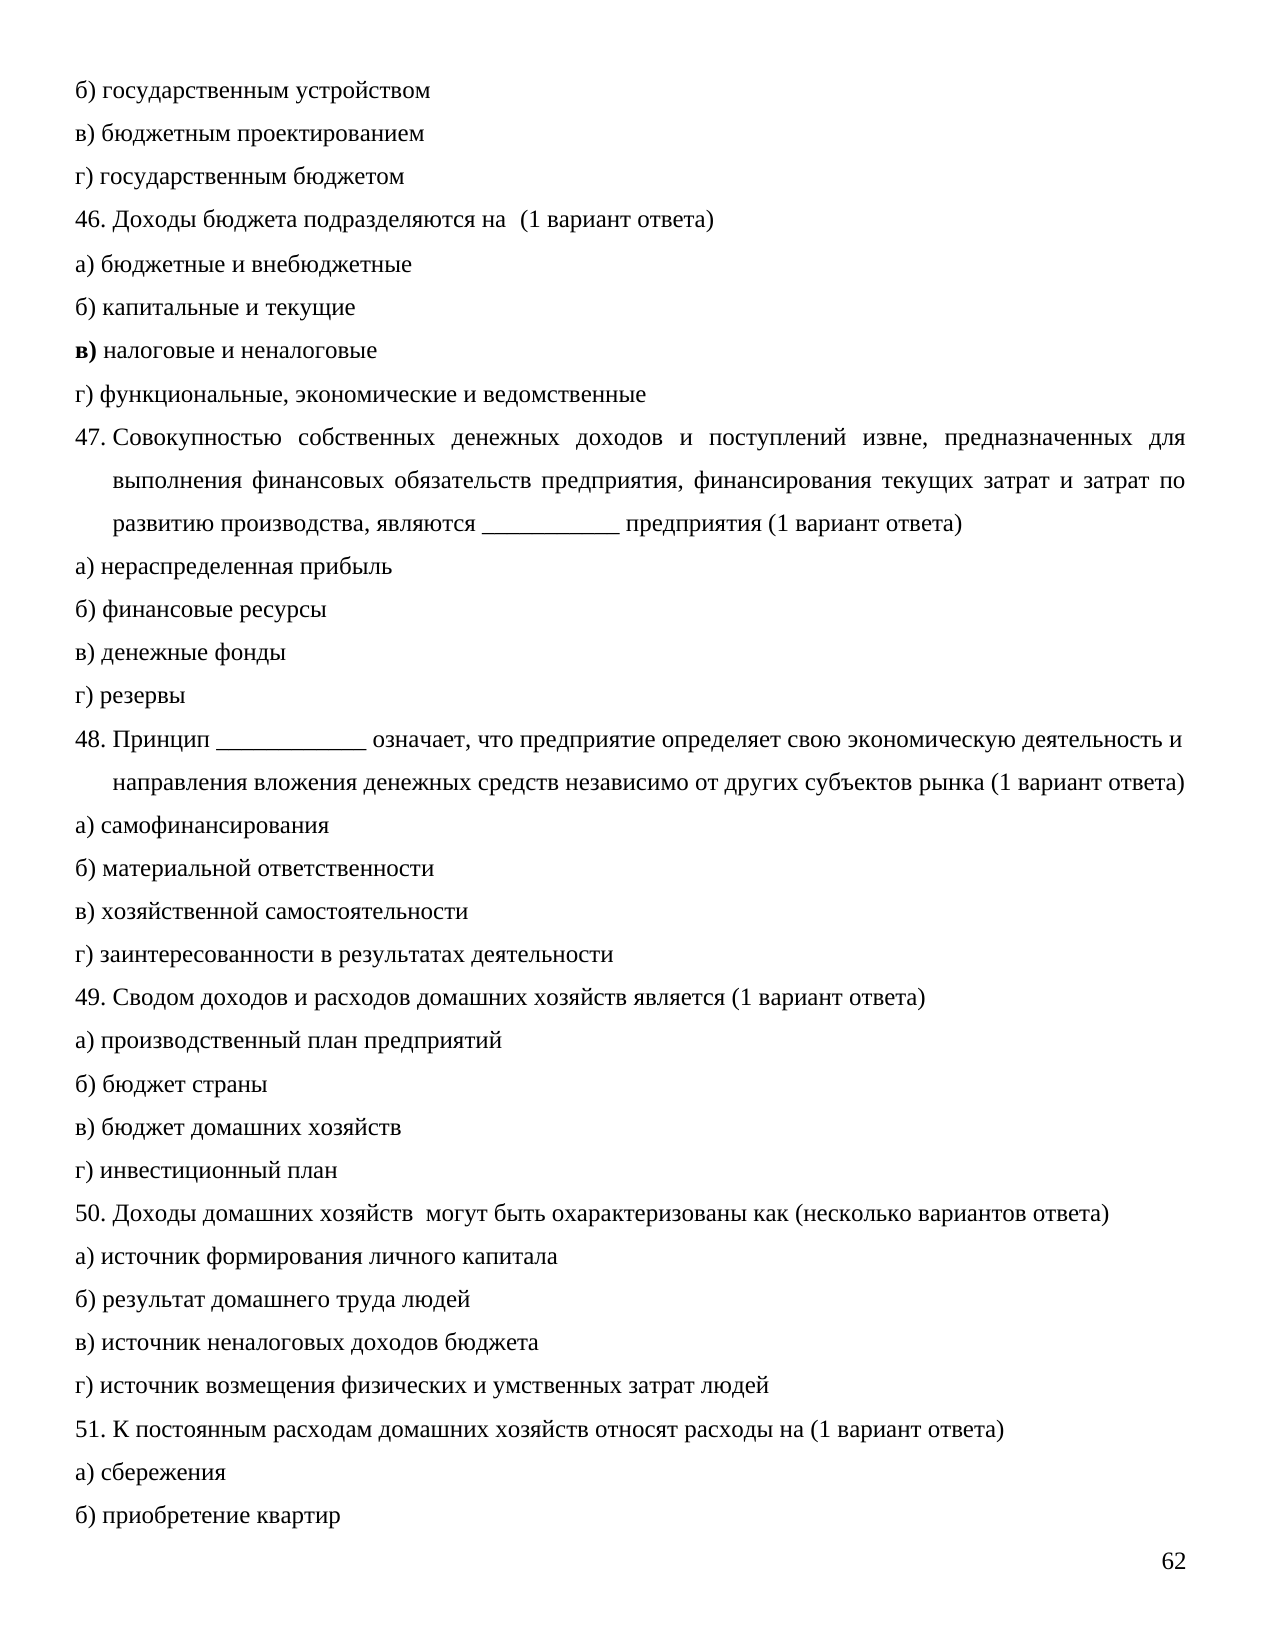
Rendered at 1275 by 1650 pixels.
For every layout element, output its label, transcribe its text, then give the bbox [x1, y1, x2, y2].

text г) инвестиционный план [75, 1155, 1186, 1184]
text а) сбережения [75, 1457, 1186, 1486]
text б) материальной ответственности [75, 853, 1186, 882]
text г) резервы [75, 681, 1186, 709]
text г) функциональные, экономические и ведомственные [75, 379, 1186, 407]
text в) бюджет домашних хозяйств [75, 1112, 1186, 1141]
text а) производственный план предприятий [75, 1026, 1186, 1054]
text в) бюджетным проектированием [75, 118, 1186, 147]
text в) налоговые и неналоговые [75, 336, 1186, 364]
text в) хозяйственной самостоятельности [75, 896, 1186, 925]
text б) бюджет страны [75, 1069, 1186, 1097]
text а) бюджетные и внебюджетные [75, 249, 1186, 278]
text в) денежные фонды [75, 637, 1186, 666]
text г) государственным бюджетом [75, 161, 1186, 190]
text б) капитальные и текущие [75, 292, 1186, 321]
list Совокупностью собственных денежных доходов и поступлений извне, предназначенных для выполнения финансовых обязательств предприятия, финансирования текущих затрат и затрат по развитию производства, являются ___________ предприятия (1 вариант ответа) [75, 422, 1186, 537]
list Принцип ____________ означает, что предприятие определяет свою экономическую деятельность и направления вложения денежных средств независимо от других субъектов рынка (1 вариант ответа) [75, 724, 1186, 796]
text б) результат домашнего труда людей [75, 1284, 1186, 1313]
text в) источник неналоговых доходов бюджета [75, 1327, 1186, 1356]
text б) приобретение квартир [75, 1500, 1186, 1529]
list К постоянным расходам домашних хозяйств относят расходы на (1 вариант ответа) [75, 1414, 1186, 1442]
text а) источник формирования личного капитала [75, 1241, 1186, 1270]
list Доходы бюджета подразделяются на (1 вариант ответа) [75, 204, 1186, 233]
text а) самофинансирования [75, 810, 1186, 839]
text б) финансовые ресурсы [75, 594, 1186, 623]
text г) источник возмещения физических и умственных затрат людей [75, 1371, 1186, 1399]
list Доходы домашних хозяйств могут быть охарактеризованы как (несколько вариантов ответа) [75, 1198, 1186, 1227]
text б) государственным устройством [75, 75, 1186, 104]
list Сводом доходов и расходов домашних хозяйств является (1 вариант ответа) [75, 982, 1186, 1011]
text г) заинтересованности в результатах деятельности [75, 939, 1186, 968]
text а) нераспределенная прибыль [75, 551, 1186, 580]
